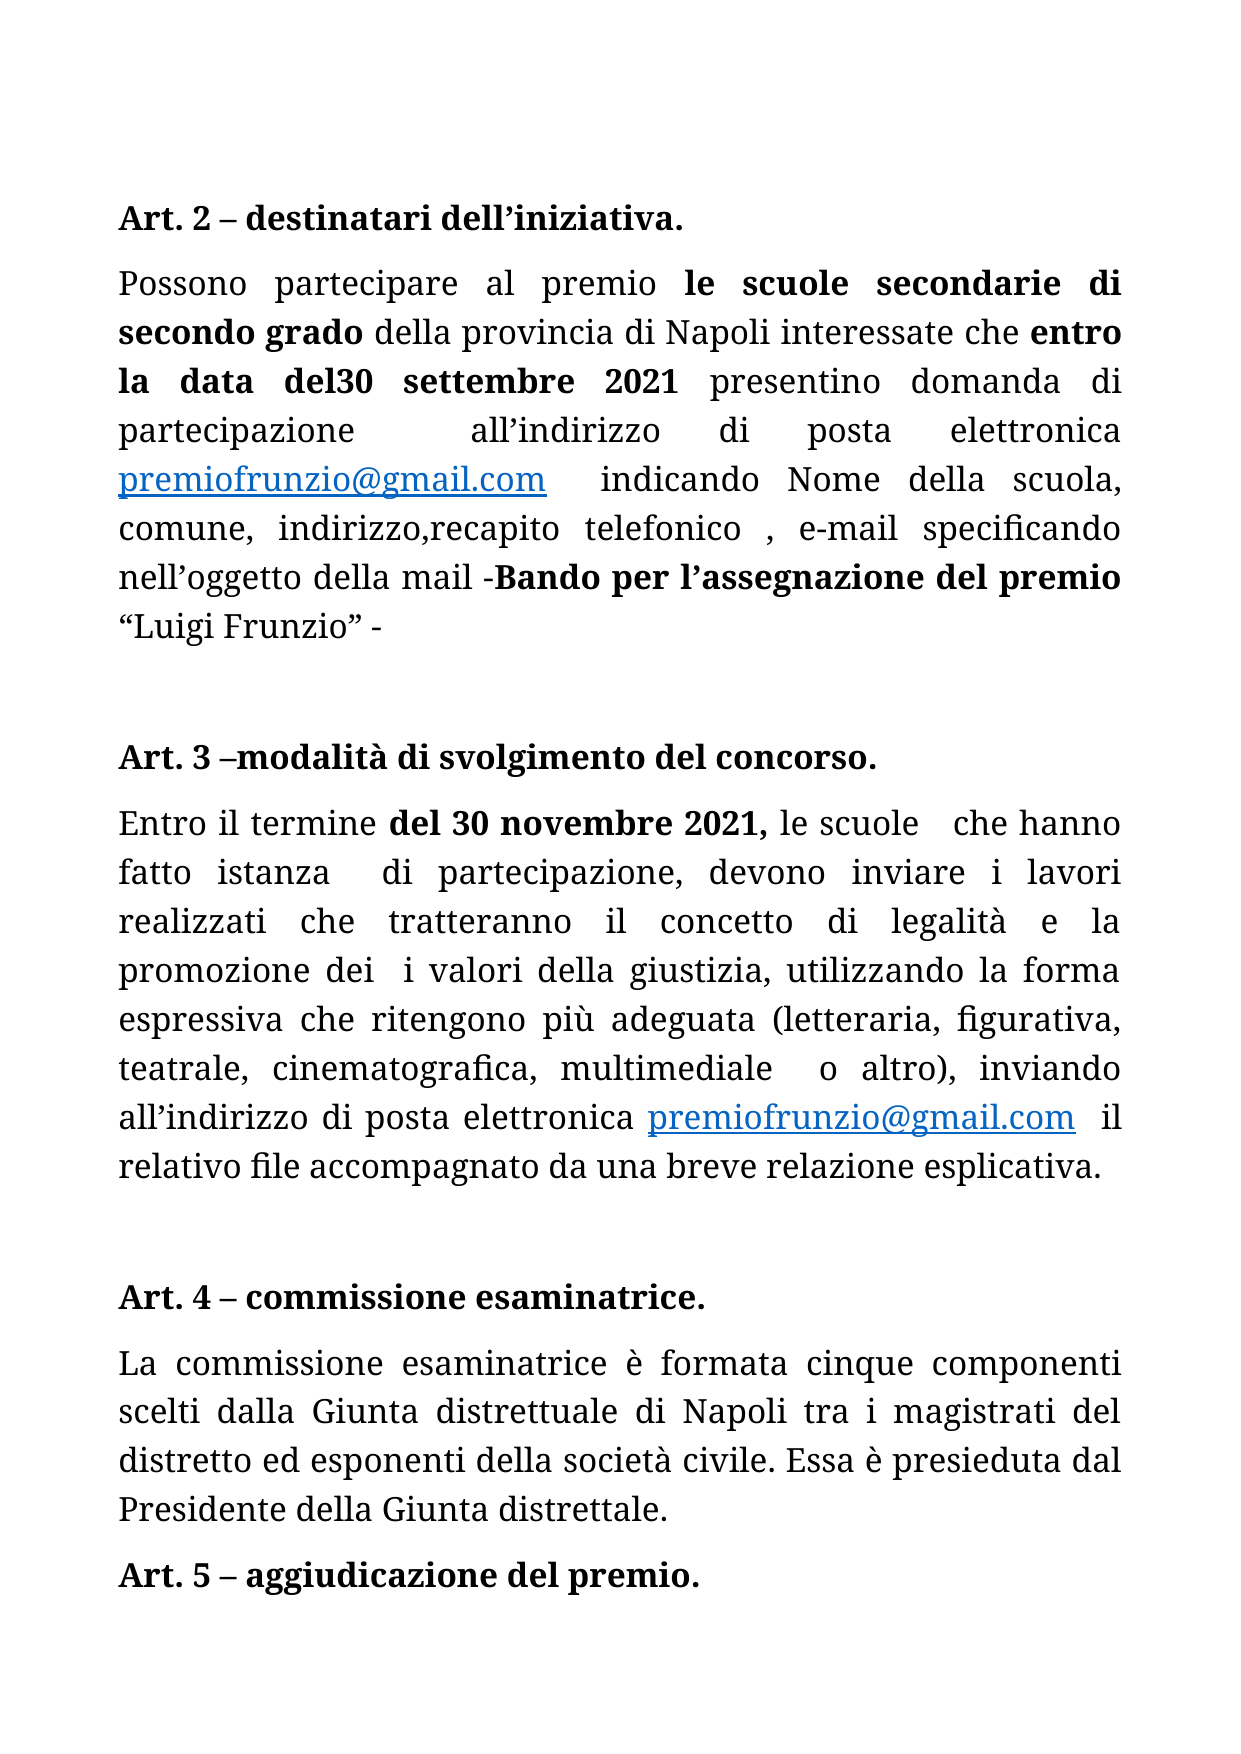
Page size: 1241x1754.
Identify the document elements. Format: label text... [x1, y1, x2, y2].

text Art. 4 – commissione esaminatrice. [118, 1274, 1122, 1319]
text Art. 5 – aggiudicazione del premio. [118, 1552, 1122, 1597]
text Entro il termine del 30 novembre 2021, le scuole che hanno fatto istanza di partecipazione, devono inviare i lavori realizzati che tratteranno il concetto di legalità e la promozione dei i valori della giustizia, utilizzando la forma espressiva che ritengono più adeguata (letteraria, figurativa, teatrale, cinematografica, multimediale o altro), inviando all’indirizzo di posta elettronica premiofrunzio@gmail.com il relativo file accompagnato da una breve relazione esplicativa. [118, 800, 1122, 1188]
text La commissione esaminatrice è formata cinque componenti scelti dalla Giunta distrettuale di Napoli tra i magistrati del distretto ed esponenti della società civile. Essa è presieduta dal Presidente della Giunta distrettale. [118, 1339, 1122, 1532]
text Art. 2 – destinatari dell’iniziativa. [118, 194, 1122, 240]
text Possono partecipare al premio le scuole secondarie di secondo grado della provincia di Napoli interessate che entro la data del30 settembre 2021 presentino domanda di partecipazione all’indirizzo di posta elettronica premiofrunzio@gmail.com indicando Nome della scuola, comune, indirizzo,recapito telefonico , e-mail specificando nell’oggetto della mail -Bando per l’assegnazione del premio “Luigi Frunzio” - [118, 260, 1122, 648]
text Art. 3 –modalità di svolgimento del concorso. [118, 734, 1122, 779]
